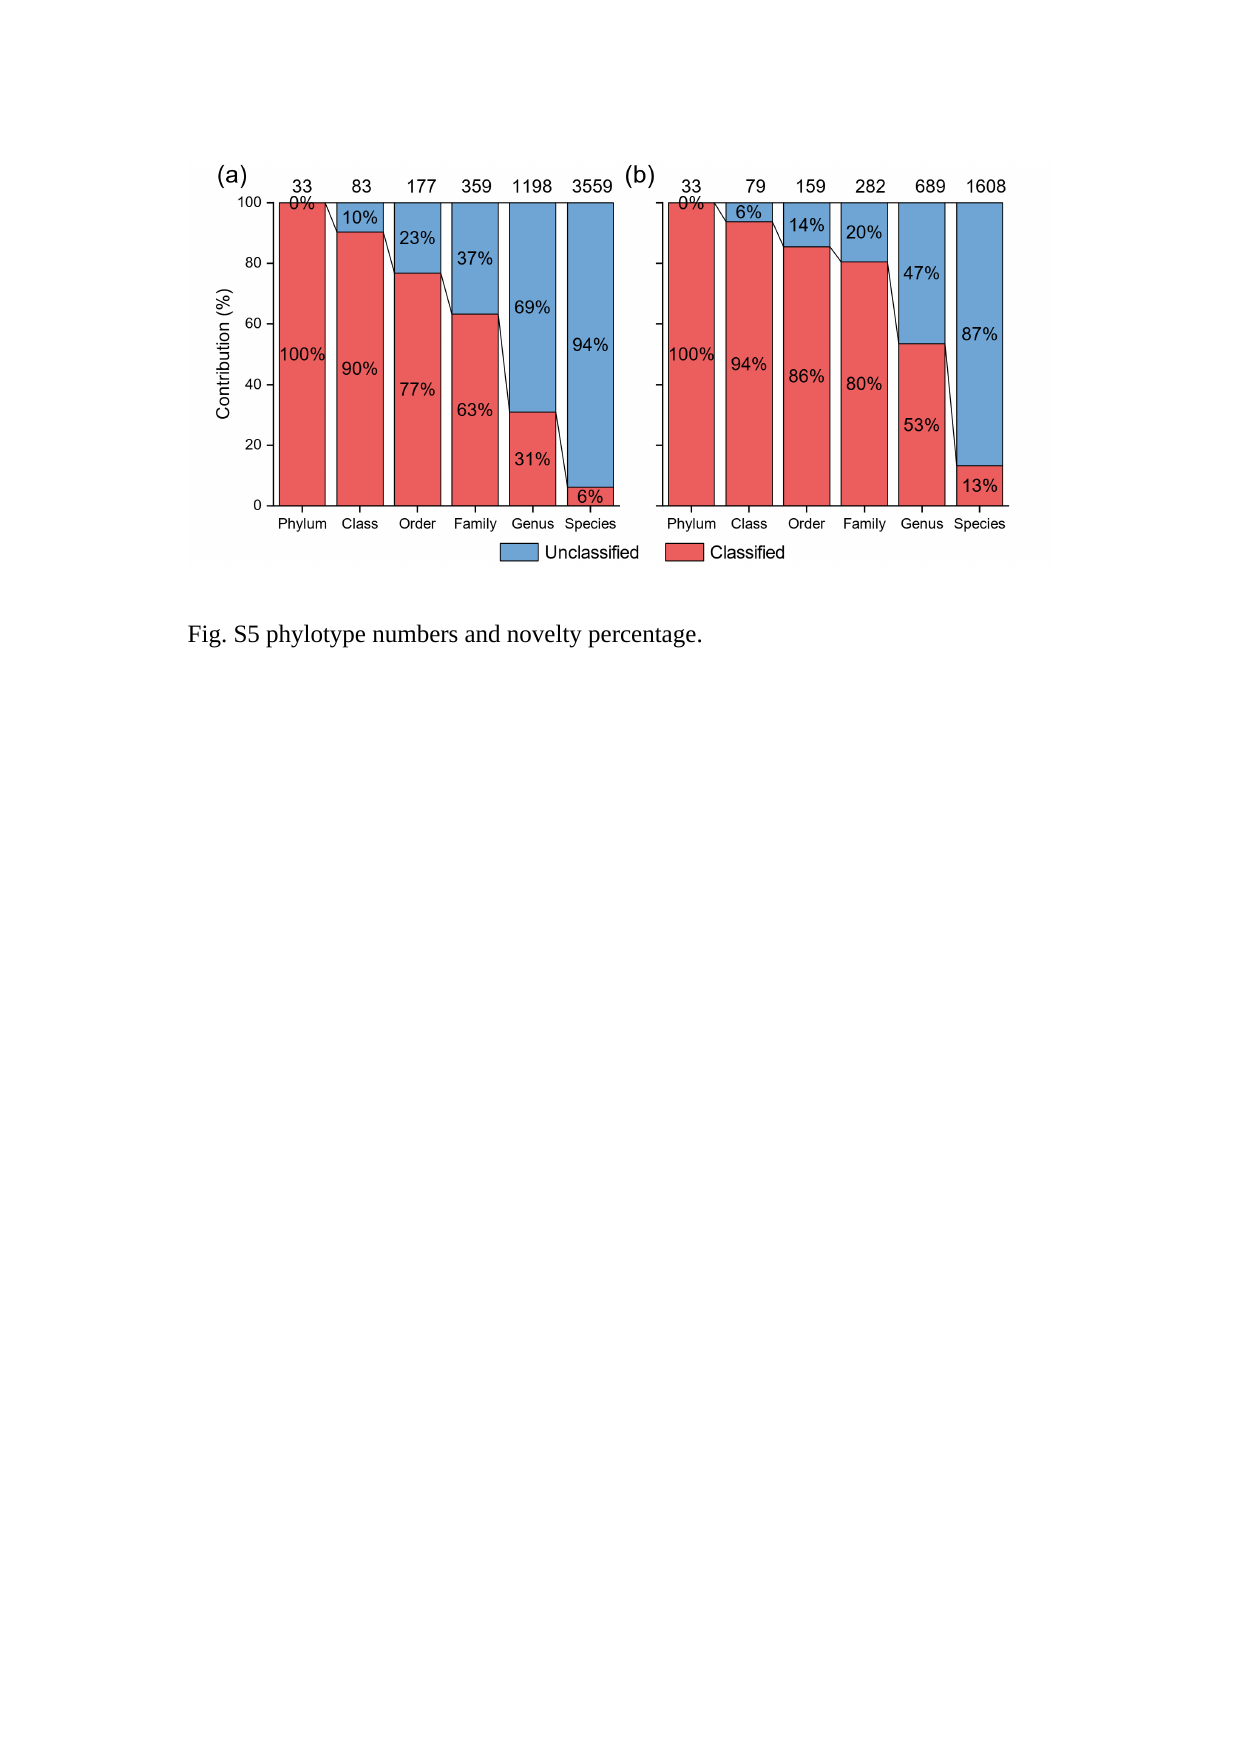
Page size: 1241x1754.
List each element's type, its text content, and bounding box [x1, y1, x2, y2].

text Fig. S5 phylotype numbers and novelty percentage. [187, 617, 1053, 649]
picture [187, 162, 1053, 566]
